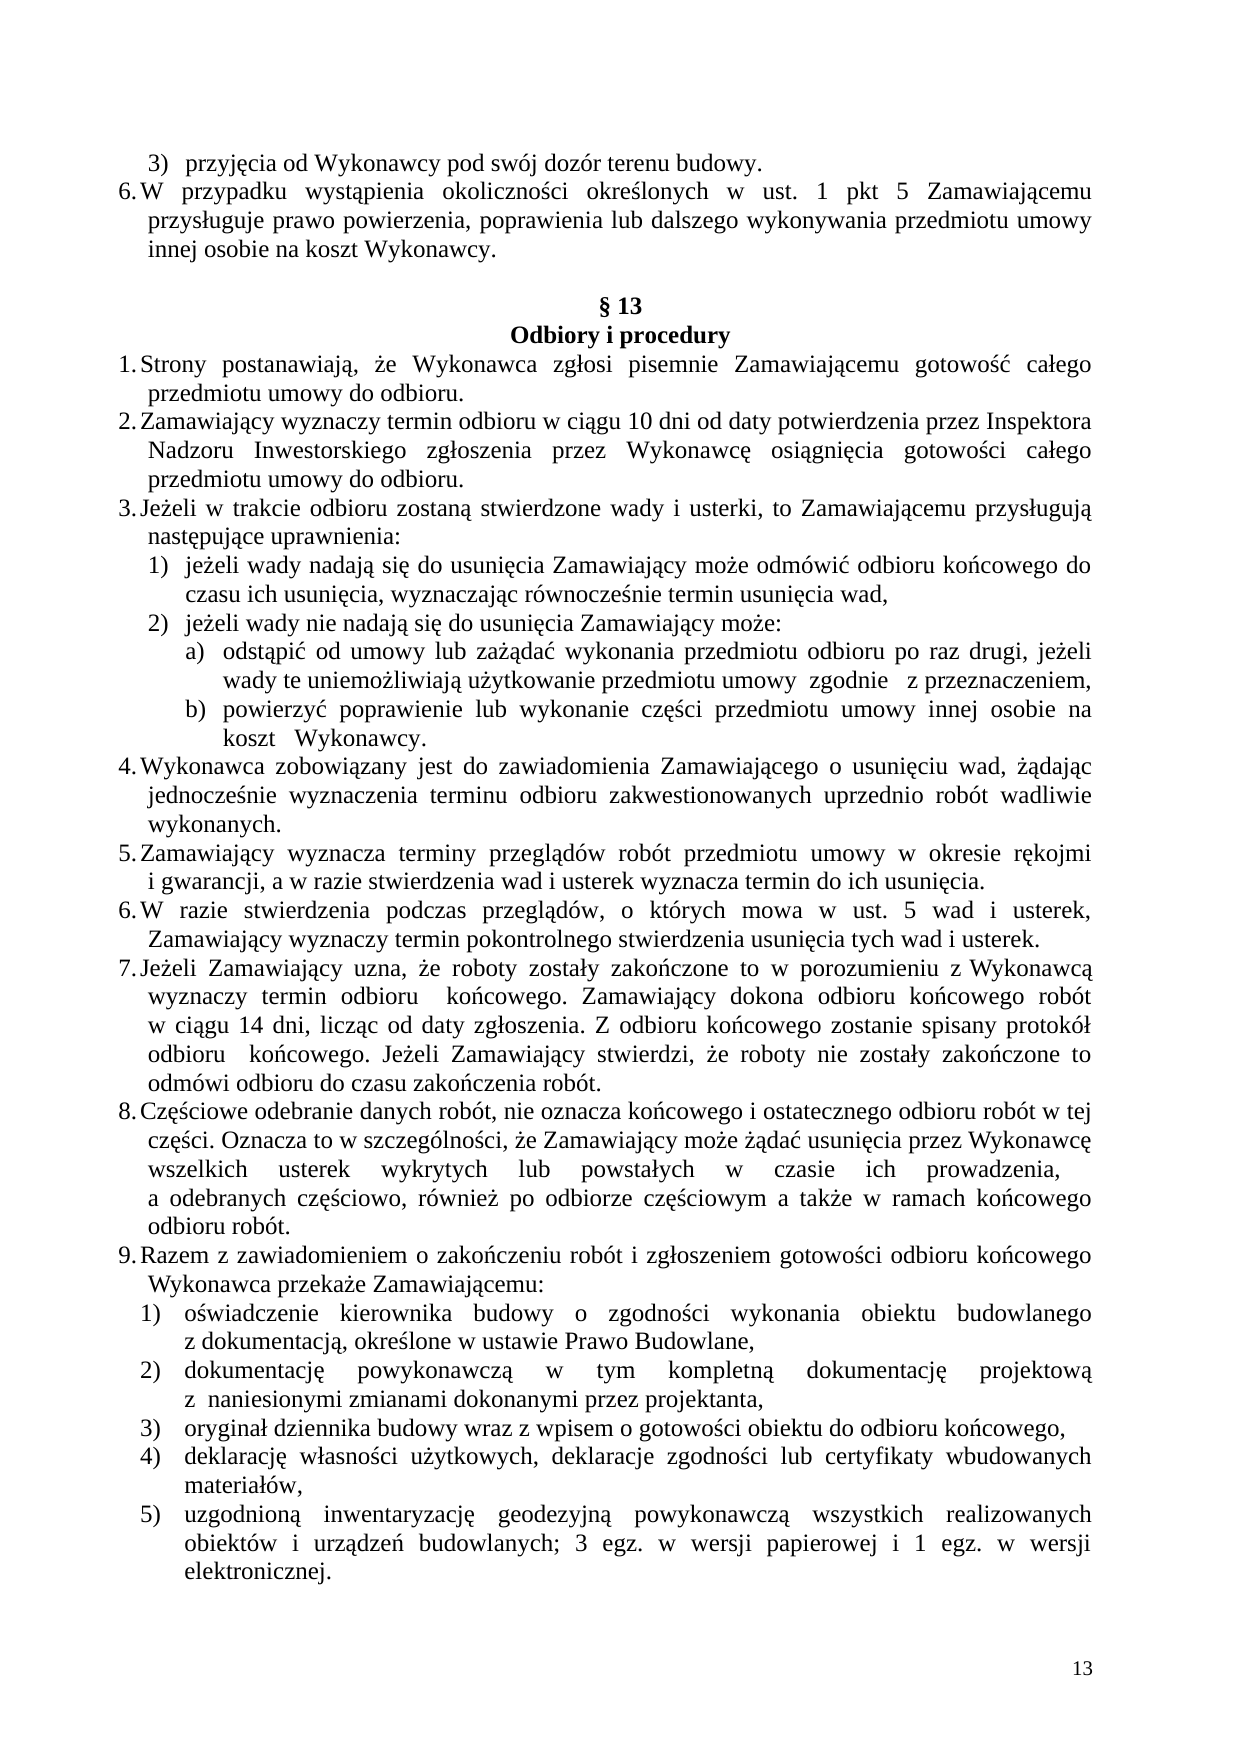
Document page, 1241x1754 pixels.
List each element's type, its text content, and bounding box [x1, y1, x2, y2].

list Częściowe odebranie danych robót, nie oznacza końcowego i ostatecznego odbioru robót w tej części. Oznacza to w szczególności, że Zamawiający może żądać usunięcia przez Wykonawcę wszelkich usterek wykrytych lub powstałych w czasie ich prowadzenia, a odebranych częściowo, również po odbiorze częściowym a także w ramach końcowego odbioru robót. [118, 1096, 1092, 1240]
list oryginał dziennika budowy wraz z wpisem o gotowości obiektu do odbioru końcowego, [140, 1413, 1092, 1441]
list Strony postanawiają, że Wykonawca zgłosi pisemnie Zamawiającemu gotowość całego przedmiotu umowy do odbioru. [118, 349, 1092, 406]
list Zamawiający wyznaczy termin odbioru w ciągu 10 dni od daty potwierdzenia przez Inspektora Nadzoru Inwestorskiego zgłoszenia przez Wykonawcę osiągnięcia gotowości całego przedmiotu umowy do odbioru. [118, 406, 1092, 493]
list odstąpić od umowy lub zażądać wykonania przedmiotu odbioru po raz drugi, jeżeli wady te uniemożliwiają użytkowanie przedmiotu umowy zgodnie z przeznaczeniem, [185, 636, 1092, 694]
list deklarację własności użytkowych, deklaracje zgodności lub certyfikaty wbudowanych materiałów, [140, 1441, 1092, 1499]
text § 13 [148, 291, 1092, 320]
list Jeżeli w trakcie odbioru zostaną stwierdzone wady i usterki, to Zamawiającemu przysługują następujące uprawnienia: [118, 493, 1092, 550]
list oświadczenie kierownika budowy o zgodności wykonania obiektu budowlanego z dokumentacją, określone w ustawie Prawo Budowlane, [140, 1298, 1092, 1355]
list W przypadku wystąpienia okoliczności określonych w ust. 1 pkt 5 Zamawiającemu przysługuje prawo powierzenia, poprawienia lub dalszego wykonywania przedmiotu umowy innej osobie na koszt Wykonawcy. [118, 176, 1092, 263]
list powierzyć poprawienie lub wykonanie części przedmiotu umowy innej osobie na koszt Wykonawcy. [185, 694, 1092, 751]
list dokumentację powykonawczą w tym kompletną dokumentację projektową z naniesionymi zmianami dokonanymi przez projektanta, [140, 1355, 1092, 1413]
list Wykonawca zobowiązany jest do zawiadomienia Zamawiającego o usunięciu wad, żądając jednocześnie wyznaczenia terminu odbioru zakwestionowanych uprzednio robót wadliwie wykonanych. [118, 751, 1092, 838]
list uzgodnioną inwentaryzację geodezyjną powykonawczą wszystkich realizowanych obiektów i urządzeń budowlanych; 3 egz. w wersji papierowej i 1 egz. w wersji elektronicznej. [140, 1499, 1092, 1585]
list jeżeli wady nadają się do usunięcia Zamawiający może odmówić odbioru końcowego do czasu ich usunięcia, wyznaczając równocześnie termin usunięcia wad, [148, 550, 1092, 608]
text Odbiory i procedury [148, 320, 1092, 349]
list Zamawiający wyznacza terminy przeglądów robót przedmiotu umowy w okresie rękojmi i gwarancji, a w razie stwierdzenia wad i usterek wyznacza termin do ich usunięcia. [118, 838, 1092, 895]
list jeżeli wady nie nadają się do usunięcia Zamawiający może: [148, 608, 1092, 636]
list Jeżeli Zamawiający uzna, że roboty zostały zakończone to w porozumieniu z Wykonawcą wyznaczy termin odbioru końcowego. Zamawiający dokona odbioru końcowego robót w ciągu 14 dni, licząc od daty zgłoszenia. Z odbioru końcowego zostanie spisany protokół odbioru końcowego. Jeżeli Zamawiający stwierdzi, że roboty nie zostały zakończone to odmówi odbioru do czasu zakończenia robót. [118, 953, 1092, 1096]
list W razie stwierdzenia podczas przeglądów, o których mowa w ust. 5 wad i usterek, Zamawiający wyznaczy termin pokontrolnego stwierdzenia usunięcia tych wad i usterek. [118, 895, 1092, 953]
list Razem z zawiadomieniem o zakończeniu robót i zgłoszeniem gotowości odbioru końcowego Wykonawca przekaże Zamawiającemu: [118, 1240, 1092, 1298]
list przyjęcia od Wykonawcy pod swój dozór terenu budowy. [148, 148, 1092, 176]
